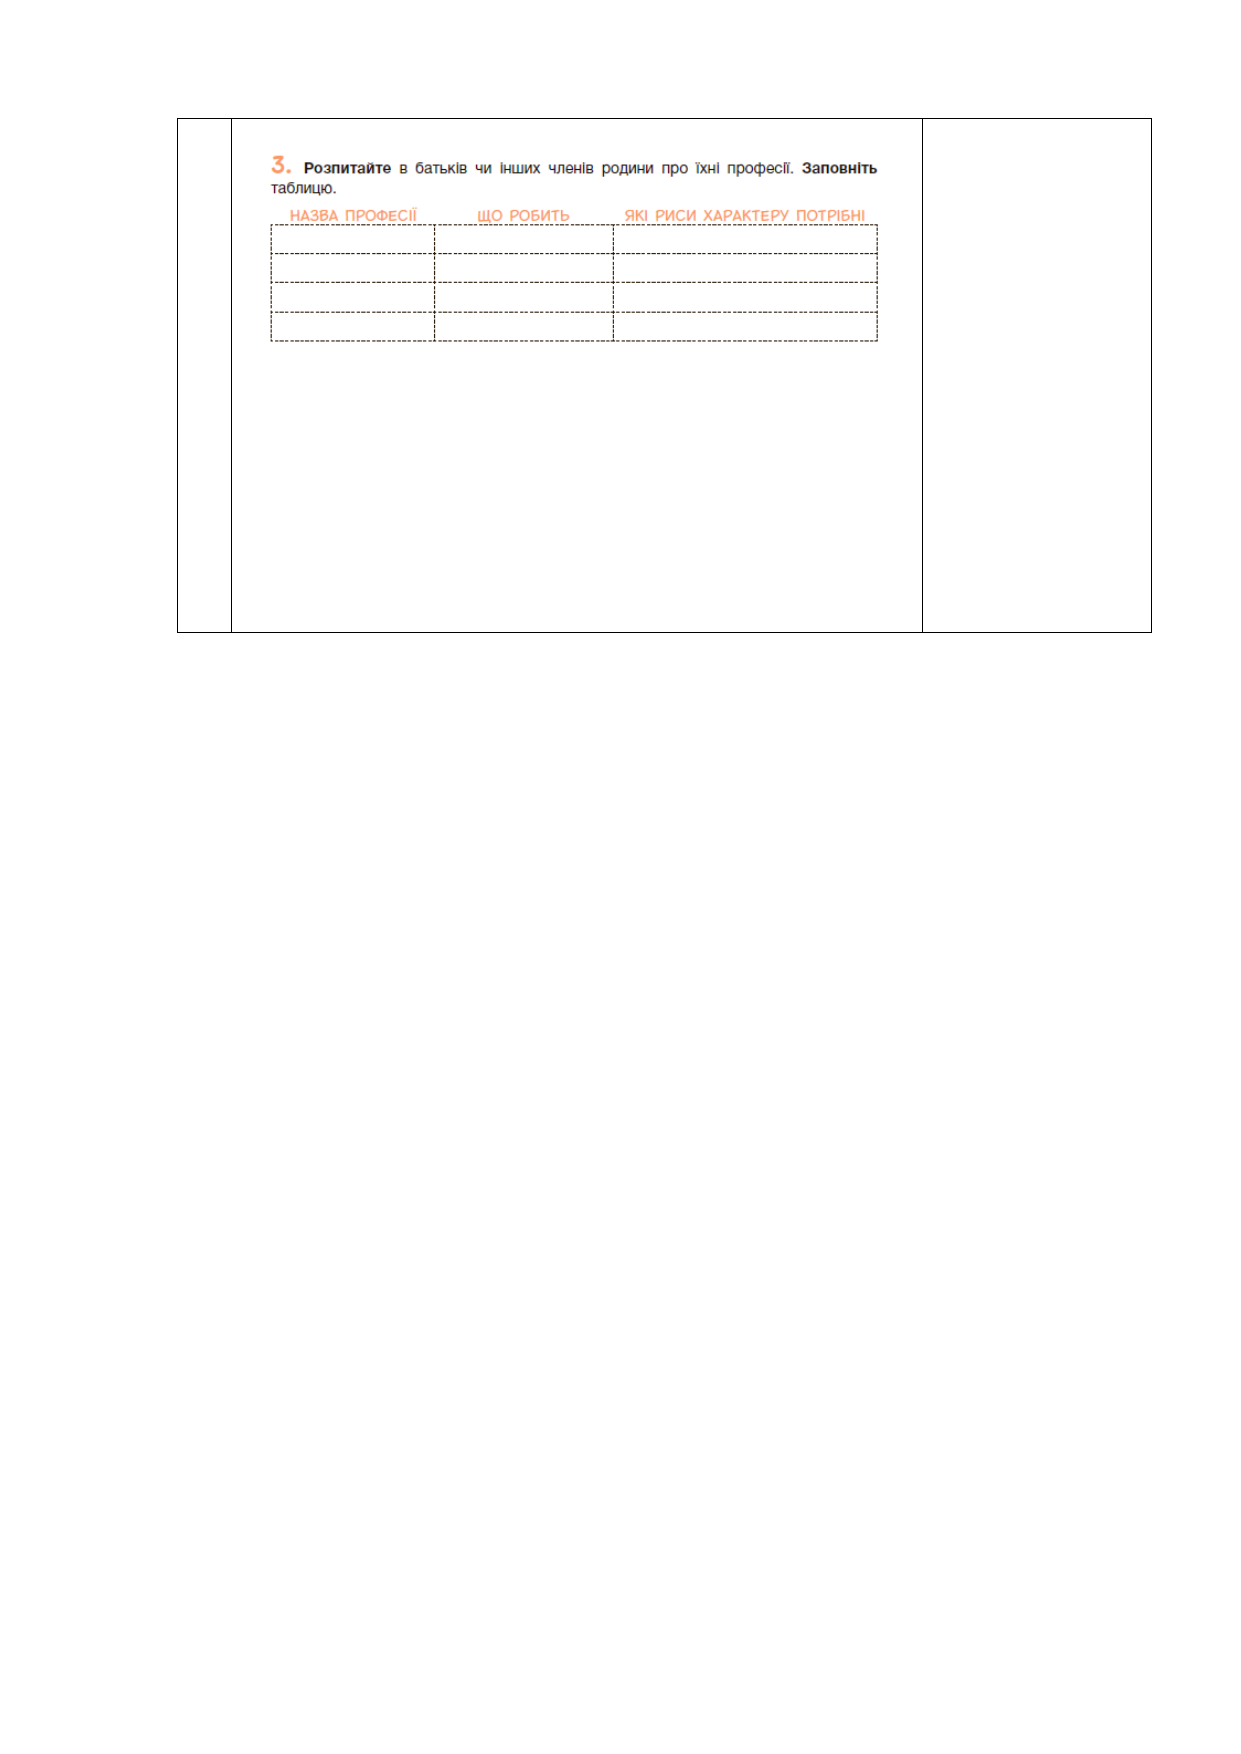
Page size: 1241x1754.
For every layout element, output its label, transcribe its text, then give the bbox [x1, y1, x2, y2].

table_cell [923, 119, 1151, 632]
picture [242, 148, 912, 367]
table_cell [232, 119, 922, 632]
table_cell 6 [178, 119, 231, 632]
